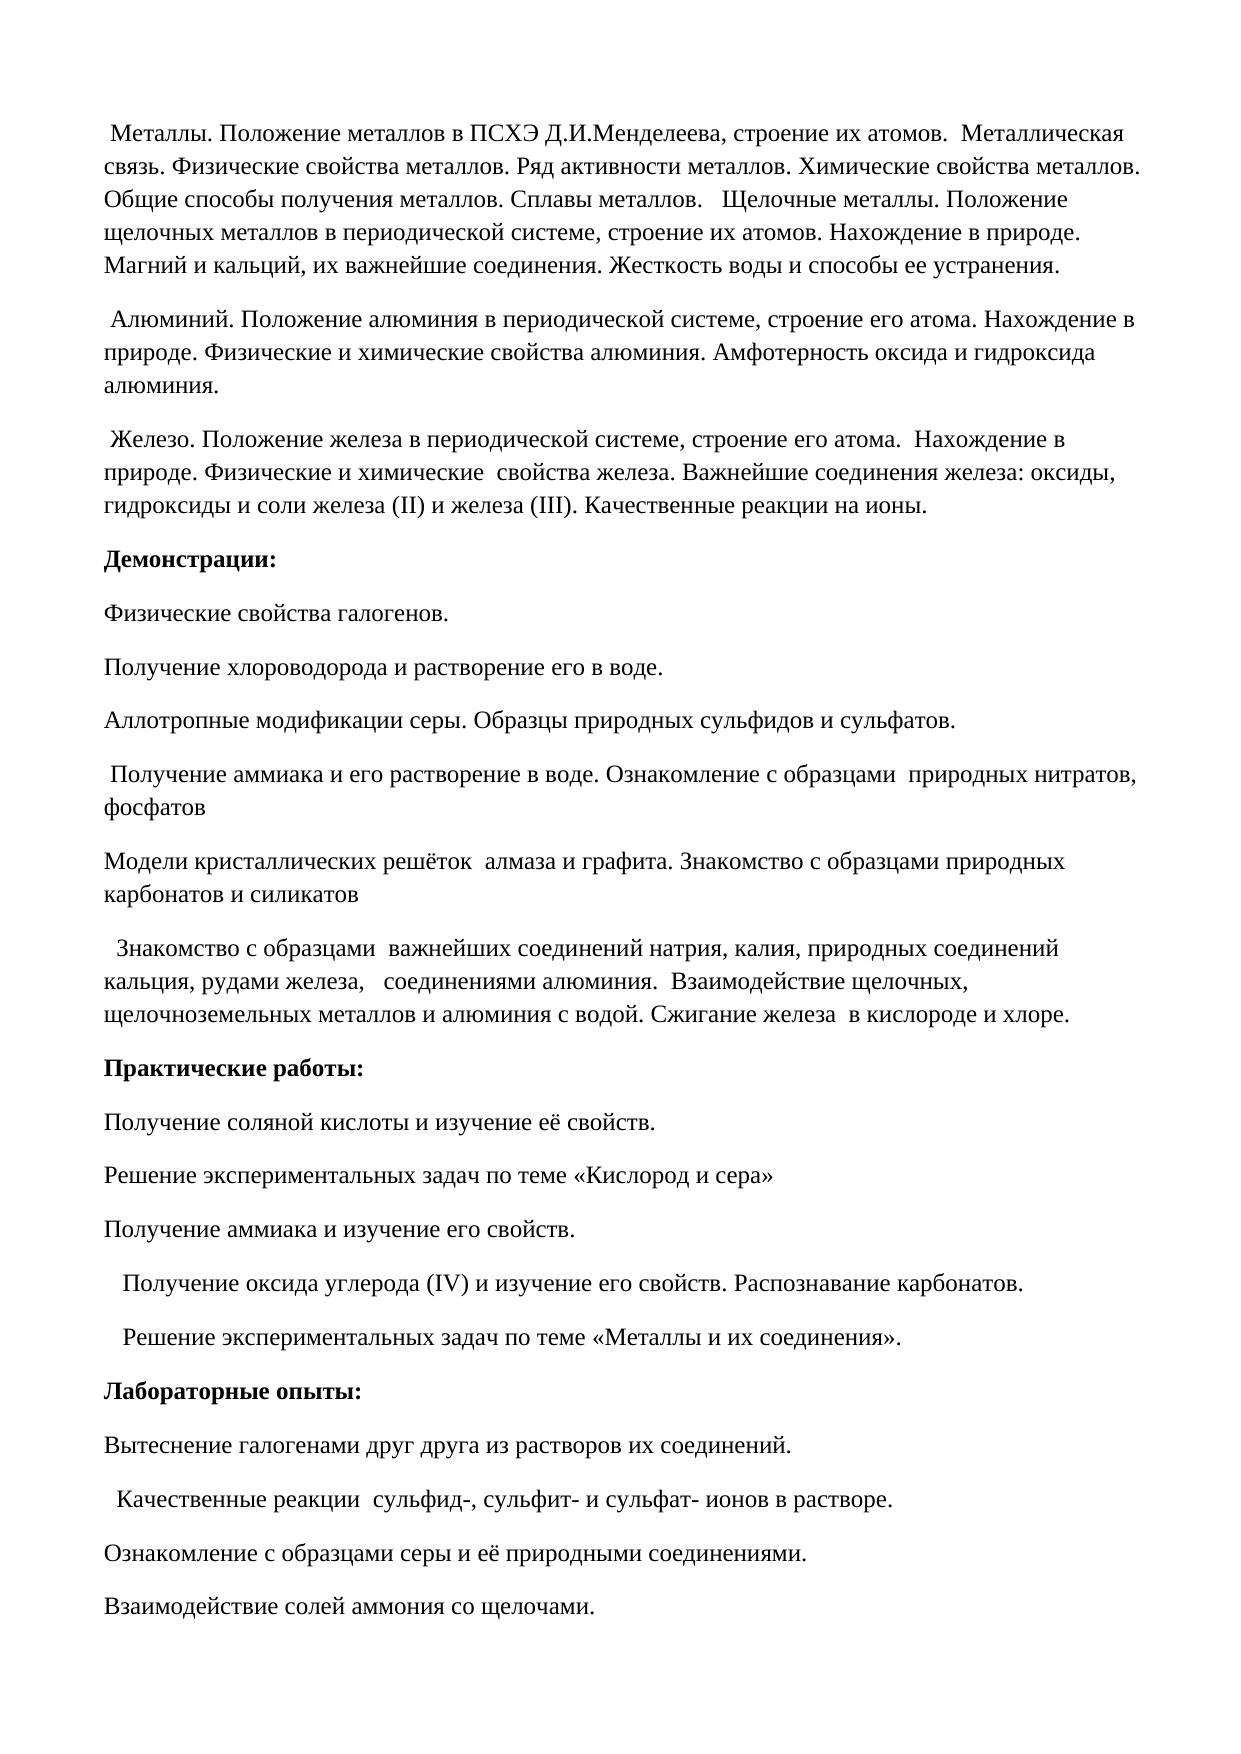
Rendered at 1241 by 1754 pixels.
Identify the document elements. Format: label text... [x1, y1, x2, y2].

text Вытеснение галогенами друг друга из растворов их соединений. [103, 1430, 1152, 1459]
text Демонстрации: [103, 544, 1152, 573]
text Взаимодействие солей аммония со щелочами. [103, 1591, 1152, 1620]
text Железо. Положение железа в периодической системе, строение его атома. Нахождение в природе. Физические и химические свойства железа. Важнейшие соединения железа: оксиды, гидроксиды и соли железа (II) и железа (III). Качественные реакции на ионы. [103, 424, 1152, 519]
text Получение оксида углерода (IV) и изучение его свойств. Распознавание карбонатов. [103, 1268, 1152, 1297]
text Лабораторные опыты: [103, 1376, 1152, 1405]
text Знакомство с образцами важнейших соединений натрия, калия, природных соединений кальция, рудами железа, соединениями алюминия. Взаимодействие щелочных, щелочноземельных металлов и алюминия с водой. Сжигание железа в кислороде и хлоре. [103, 933, 1152, 1028]
text Получение аммиака и изучение его свойств. [103, 1214, 1152, 1243]
text Металлы. Положение металлов в ПСХЭ Д.И.Менделеева, строение их атомов. Металлическая связь. Физические свойства металлов. Ряд активности металлов. Химические свойства металлов. Общие способы получения металлов. Сплавы металлов. Щелочные металлы. Положение щелочных металлов в периодической системе, строение их атомов. Нахождение в природе. Магний и кальций, их важнейшие соединения. Жесткость воды и способы ее устранения. [103, 118, 1152, 279]
text Получение соляной кислоты и изучение её свойств. [103, 1107, 1152, 1136]
text Ознакомление с образцами серы и её природными соединениями. [103, 1538, 1152, 1566]
text Физические свойства галогенов. [103, 598, 1152, 626]
text Практические работы: [103, 1053, 1152, 1082]
text Получение хлороводорода и растворение его в воде. [103, 652, 1152, 680]
text Алюминий. Положение алюминия в периодической системе, строение его атома. Нахождение в природе. Физические и химические свойства алюминия. Амфотерность оксида и гидроксида алюминия. [103, 304, 1152, 399]
text Аллотропные модификации серы. Образцы природных сульфидов и сульфатов. [103, 705, 1152, 734]
text Решение экспериментальных задач по теме «Металлы и их соединения». [103, 1322, 1152, 1351]
text Решение экспериментальных задач по теме «Кислород и сера» [103, 1161, 1152, 1189]
text Качественные реакции сульфид-, сульфит- и сульфат- ионов в растворе. [103, 1484, 1152, 1512]
text Получение аммиака и его растворение в воде. Ознакомление с образцами природных нитратов, фосфатов [103, 759, 1152, 821]
text Модели кристаллических решёток алмаза и графита. Знакомство с образцами природных карбонатов и силикатов [103, 846, 1152, 908]
